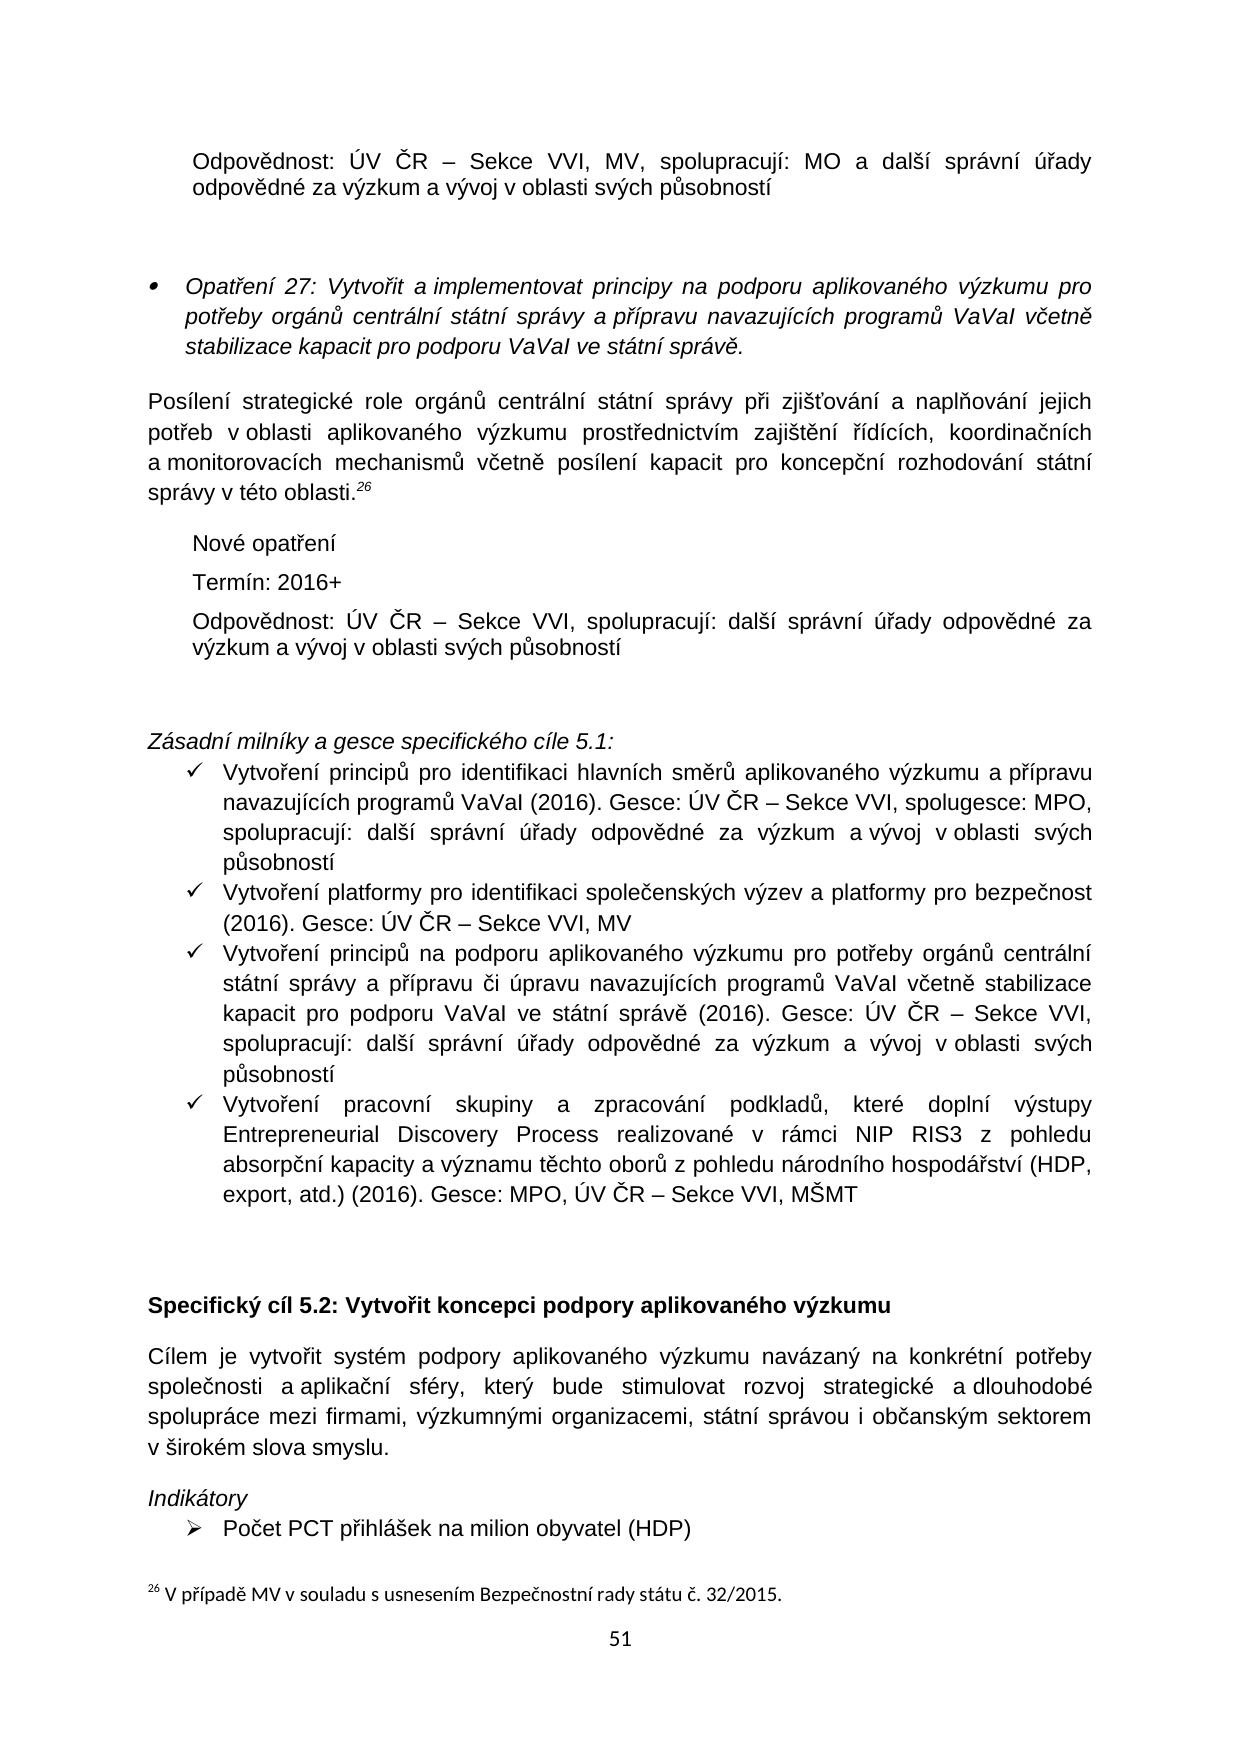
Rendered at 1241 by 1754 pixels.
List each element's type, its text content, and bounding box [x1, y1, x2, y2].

text Zásadní milníky a gesce specifického cíle 5.1: [148, 728, 1092, 755]
text Odpovědnost: ÚV ČR – Sekce VVI, spolupracují: další správní úřady odpovědné za výzkum a vývoj v oblasti svých působností [192, 608, 1092, 660]
list Opatření 27: Vytvořit a implementovat principy na podporu aplikovaného výzkumu pro potřeby orgánů centrální státní správy a přípravu navazujících programů VaVaI včetně stabilizace kapacit pro podporu VaVaI ve státní správě. [148, 273, 1092, 359]
list Počet PCT přihlášek na milion obyvatel (HDP) [185, 1515, 1092, 1541]
text Nové opatření [192, 530, 1092, 556]
list Vytvoření platformy pro identifikaci společenských výzev a platformy pro bezpečnost (2016). Gesce: ÚV ČR – Sekce VVI, MV [185, 879, 1092, 936]
text Posílení strategické role orgánů centrální státní správy při zjišťování a naplňování jejich potřeb v oblasti aplikovaného výzkumu prostřednictvím zajištění řídících, koordinačních a monitorovacích mechanismů včetně posílení kapacit pro koncepční rozhodování státní správy v této oblasti. [148, 388, 1092, 505]
list Vytvoření principů pro identifikaci hlavních směrů aplikovaného výzkumu a přípravu navazujících programů VaVaI (2016). Gesce: ÚV ČR – Sekce VVI, spolugesce: MPO, spolupracují: další správní úřady odpovědné za výzkum a vývoj v oblasti svých působností [185, 758, 1092, 876]
text Odpovědnost: ÚV ČR – Sekce VVI, MV, spolupracují: MO a další správní úřady odpovědné za výzkum a vývoj v oblasti svých působností [192, 148, 1092, 200]
list Vytvoření principů na podporu aplikovaného výzkumu pro potřeby orgánů centrální státní správy a přípravu či úpravu navazujících programů VaVaI včetně stabilizace kapacit pro podporu VaVaI ve státní správě (2016). Gesce: ÚV ČR – Sekce VVI, spolupracují: další správní úřady odpovědné za výzkum a vývoj v oblasti svých působností [185, 940, 1092, 1087]
text Cílem je vytvořit systém podpory aplikovaného výzkumu navázaný na konkrétní potřeby společnosti a aplikační sféry, který bude stimulovat rozvoj strategické a dlouhodobé spolupráce mezi firmami, výzkumnými organizacemi, státní správou i občanským sektorem v širokém slova smyslu. [148, 1343, 1092, 1460]
text Indikátory [148, 1484, 1092, 1511]
list Vytvoření pracovní skupiny a zpracování podkladů, které doplní výstupy Entrepreneurial Discovery Process realizované v rámci NIP RIS3 z pohledu absorpční kapacity a významu těchto oborů z pohledu národního hospodářství (HDP, export, atd.) (2016). Gesce: MPO, ÚV ČR – Sekce VVI, MŠMT [185, 1091, 1092, 1208]
text Specifický cíl 5.2: Vytvořit koncepci podpory aplikovaného výzkumu [148, 1292, 1092, 1318]
text Termín: 2016+ [192, 569, 1092, 595]
